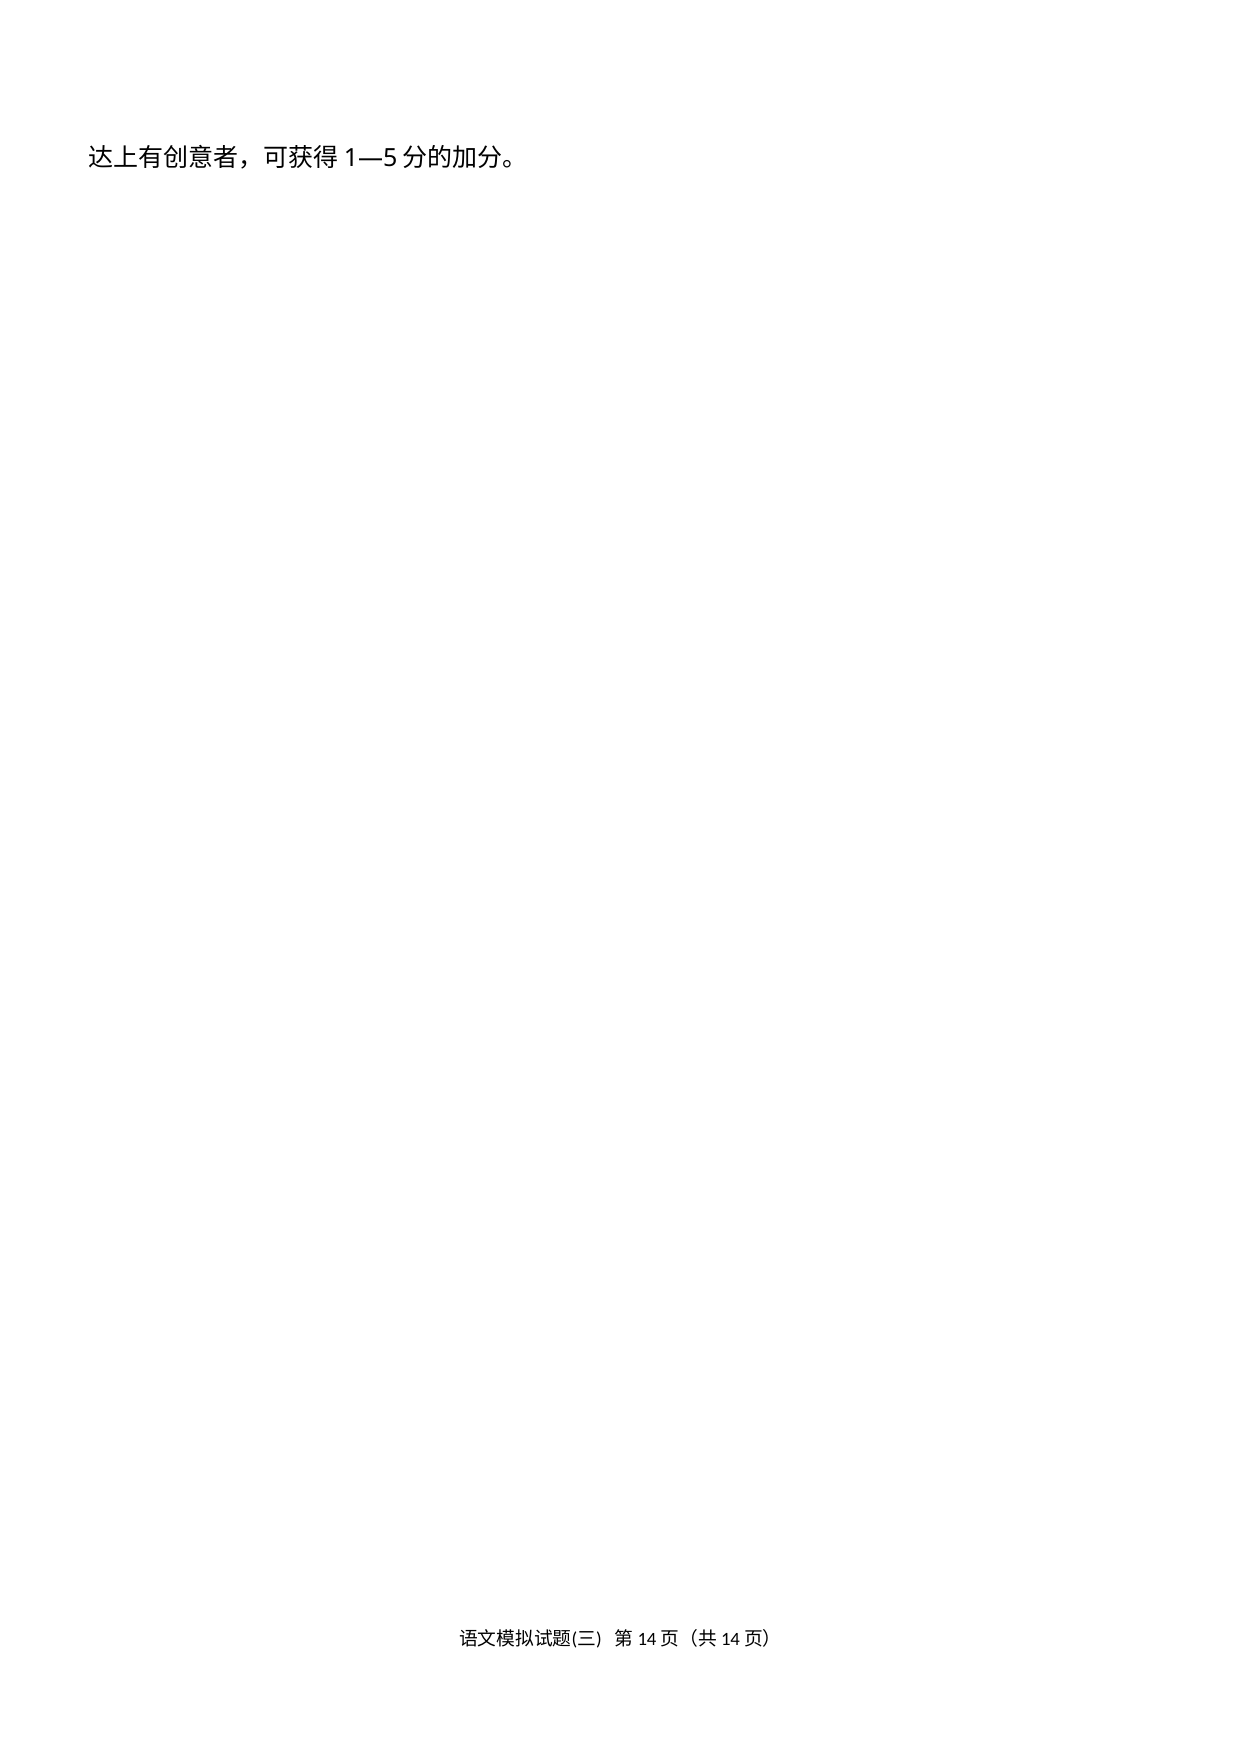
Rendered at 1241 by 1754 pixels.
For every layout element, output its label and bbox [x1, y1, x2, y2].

text [89, 123, 1152, 188]
